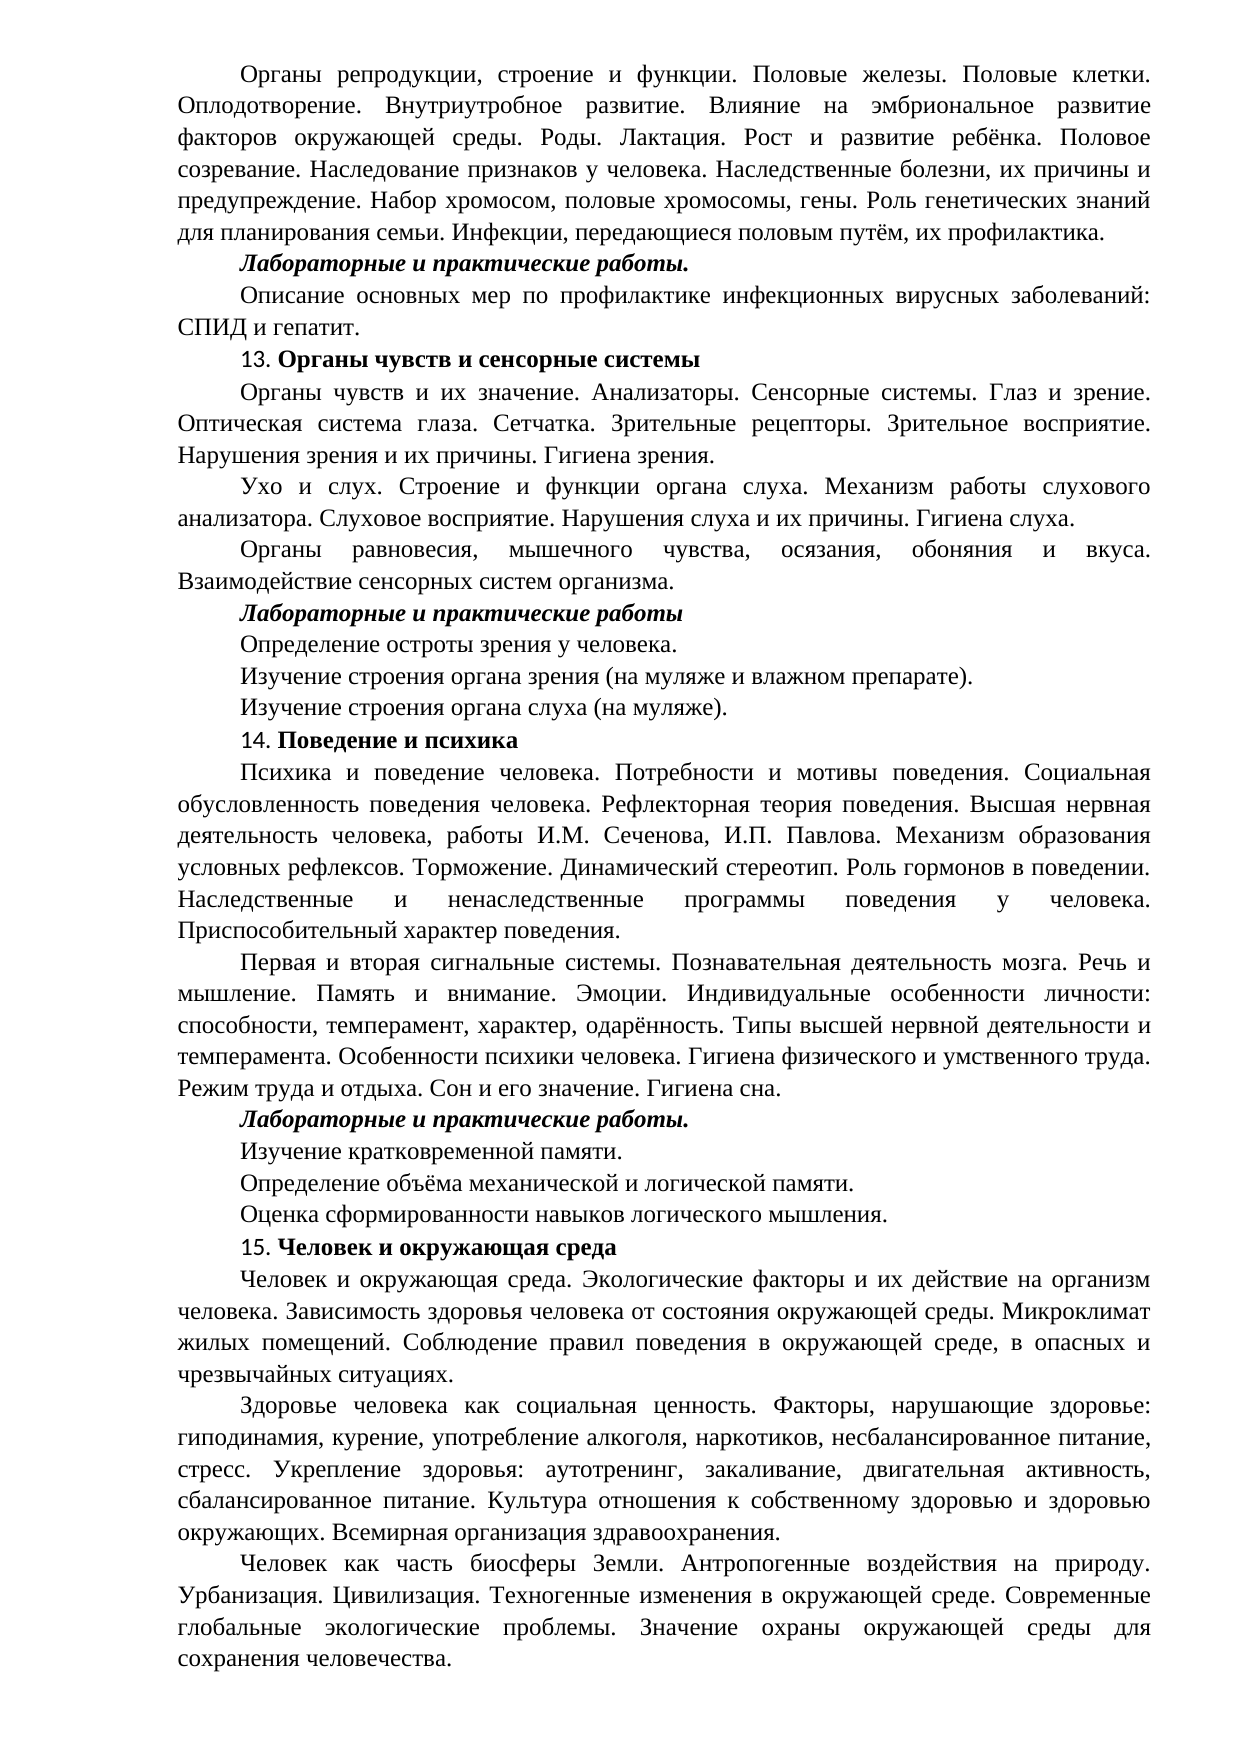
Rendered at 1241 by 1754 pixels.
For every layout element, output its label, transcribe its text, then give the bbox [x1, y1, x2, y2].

list Органы чувств и сенсорные системы [240, 343, 1152, 374]
text Здоровье человека как социальная ценность. Факторы, нарушающие здоровье: гиподинамия, курение, употребление алкоголя, наркотиков, несбалансированное питание, стресс. Укрепление здоровья: аутотренинг, закаливание, двигательная активность, сбалансированное питание. Культура отношения к собственному здоровью и здоровью окружающих. Всемирная организация здравоохранения. [177, 1391, 1152, 1546]
text Изучение кратковременной памяти. [177, 1136, 1152, 1165]
text Описание основных мер по профилактике инфекционных вирусных заболеваний: СПИД и гепатит. [177, 280, 1152, 340]
text Человек и окружающая среда. Экологические факторы и их действие на организм человека. Зависимость здоровья человека от состояния окружающей среды. Микроклимат жилых помещений. Соблюдение правил поведения в окружающей среде, в опасных и чрезвычайных ситуациях. [177, 1264, 1152, 1388]
text Определение остроты зрения у человека. [177, 629, 1152, 658]
text Изучение строения органа зрения (на муляже и влажном препарате). [177, 661, 1152, 689]
text Изучение строения органа слуха (на муляже). [177, 692, 1152, 721]
text Органы равновесия, мышечного чувства, осязания, обоняния и вкуса. Взаимодействие сенсорных систем организма. [177, 534, 1152, 595]
text Лабораторные и практические работы. [177, 248, 1152, 277]
list Поведение и психика [240, 724, 1152, 754]
text Оценка сформированности навыков логического мышления. [177, 1199, 1152, 1228]
text Определение объёма механической и логической памяти. [177, 1168, 1152, 1196]
list Человек и окружающая среда [240, 1231, 1152, 1261]
text Лабораторные и практические работы [177, 598, 1152, 626]
text Лабораторные и практические работы. [177, 1104, 1152, 1133]
text Психика и поведение человека. Потребности и мотивы поведения. Социальная обусловленность поведения человека. Рефлекторная теория поведения. Высшая нервная деятельность человека, работы И.М. Сеченова, И.П. Павлова. Механизм образования условных рефлексов. Торможение. Динамический стереотип. Роль гормонов в поведении. Наследственные и ненаследственные программы поведения у человека. Приспособительный характер поведения. [177, 757, 1152, 944]
text Органы чувств и их значение. Анализаторы. Сенсорные системы. Глаз и зрение. Оптическая система глаза. Сетчатка. Зрительные рецепторы. Зрительное восприятие. Нарушения зрения и их причины. Гигиена зрения. [177, 377, 1152, 468]
text Ухо и слух. Строение и функции органа слуха. Механизм работы слухового анализатора. Слуховое восприятие. Нарушения слуха и их причины. Гигиена слуха. [177, 471, 1152, 532]
text Органы репродукции, строение и функции. Половые железы. Половые клетки. Оплодотворение. Внутриутробное развитие. Влияние на эмбриональное развитие факторов окружающей среды. Роды. Лактация. Рост и развитие ребёнка. Половое созревание. Наследование признаков у человека. Наследственные болезни, их причины и предупреждение. Набор хромосом, половые хромосомы, гены. Роль генетических знаний для планирования семьи. Инфекции, передающиеся половым путём, их профилактика. [177, 59, 1152, 246]
text Первая и вторая сигнальные системы. Познавательная деятельность мозга. Речь и мышление. Память и внимание. Эмоции. Индивидуальные особенности личности: способности, темперамент, характер, одарённость. Типы высшей нервной деятельности и темперамента. Особенности психики человека. Гигиена физического и умственного труда. Режим труда и отдыха. Сон и его значение. Гигиена сна. [177, 947, 1152, 1102]
text Человек как часть биосферы Земли. Антропогенные воздействия на природу. Урбанизация. Цивилизация. Техногенные изменения в окружающей среде. Современные глобальные экологические проблемы. Значение охраны окружающей среды для сохранения человечества. [177, 1548, 1152, 1672]
